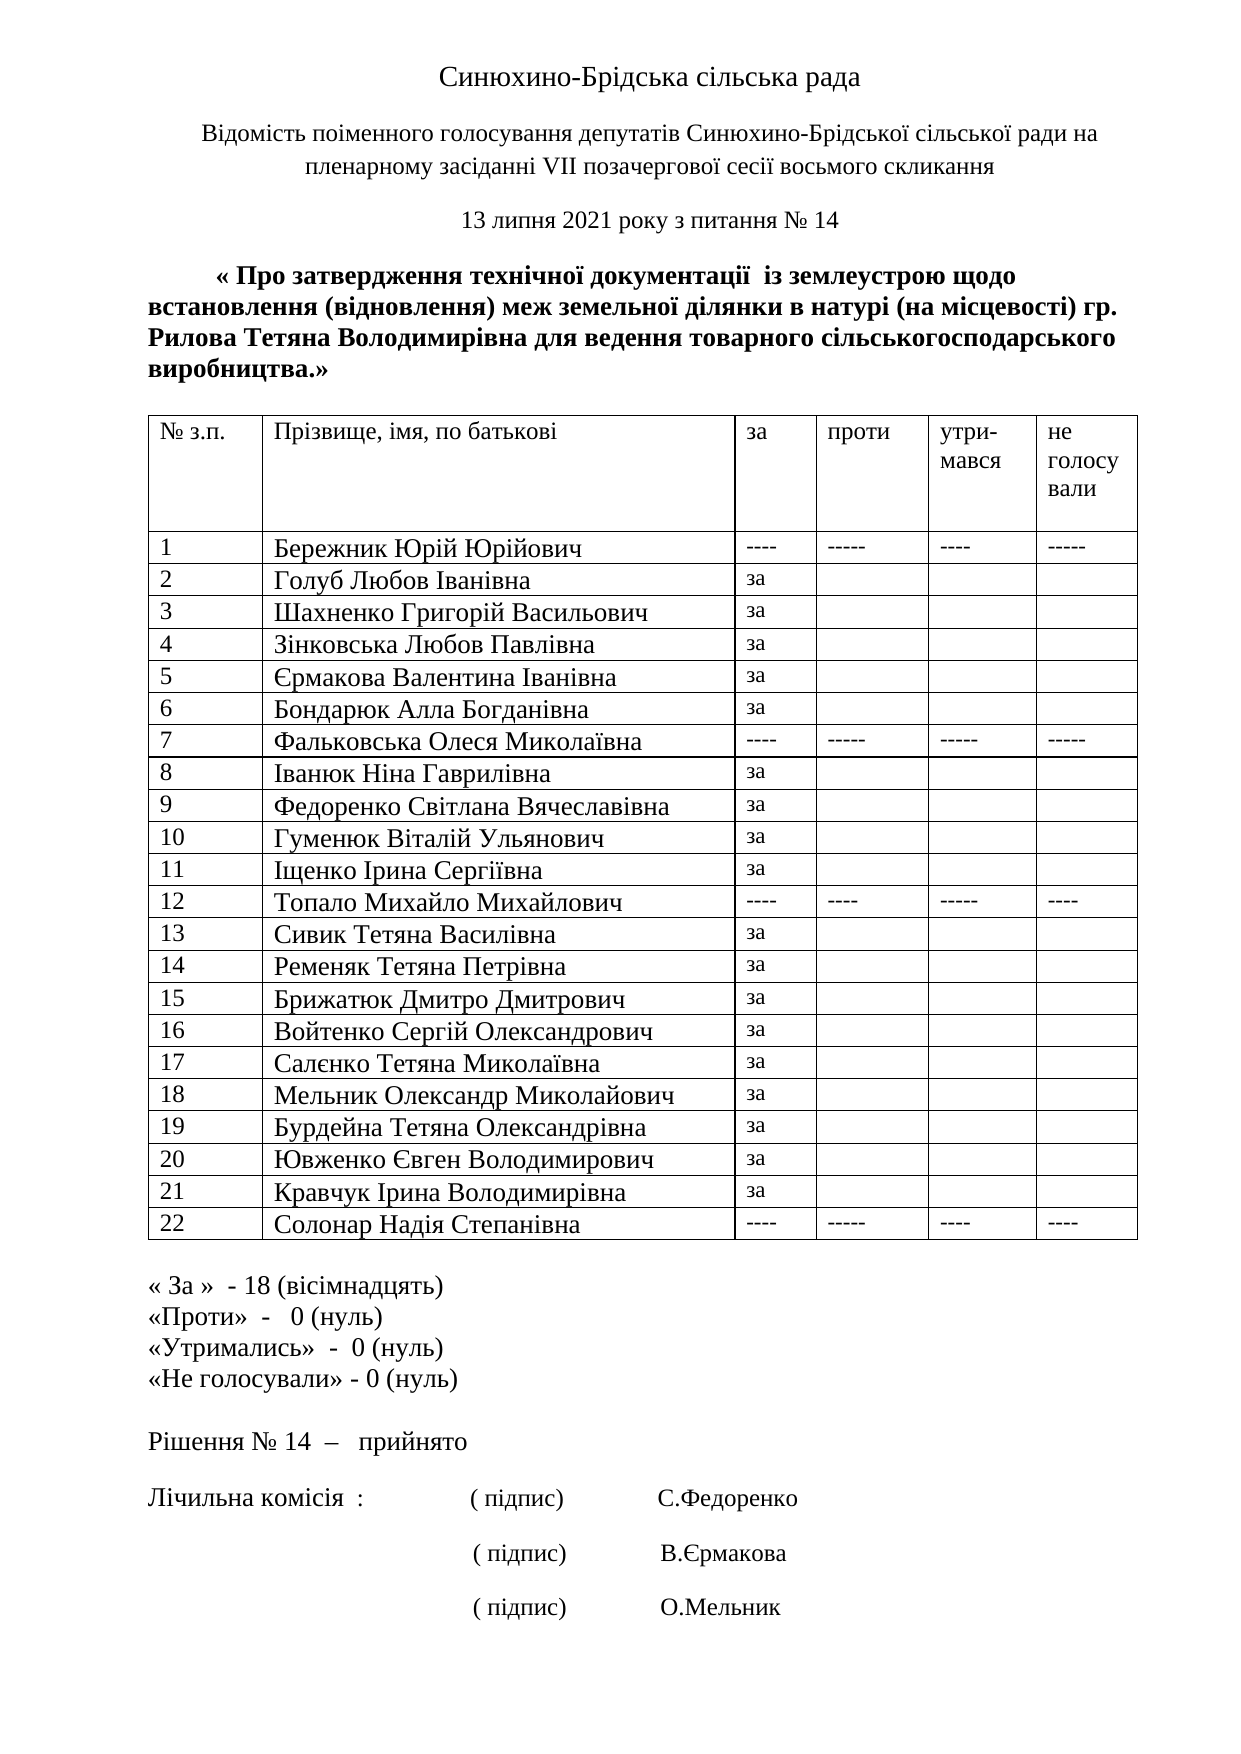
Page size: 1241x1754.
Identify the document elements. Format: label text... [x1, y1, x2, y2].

table_cell [817, 1015, 928, 1046]
table_cell [817, 661, 928, 692]
table_header за [736, 416, 816, 531]
table_cell за [736, 854, 816, 885]
table_cell 12 [149, 886, 262, 917]
table_cell [1037, 822, 1137, 853]
text Лічильна комісія : ( підпис) С.Федоренко [148, 1481, 1152, 1512]
table_cell [929, 1047, 1036, 1078]
table_cell Фальковська Олеся Миколаївна [263, 725, 734, 756]
table_cell [817, 951, 928, 982]
table_cell [1037, 629, 1137, 660]
table_cell Шахненко Григорій Васильович [263, 596, 734, 628]
table_cell [929, 918, 1036, 949]
table_cell ----- [929, 886, 1036, 917]
table_cell [817, 918, 928, 949]
table_cell [817, 1047, 928, 1078]
table_cell [929, 1144, 1036, 1175]
table_cell [1037, 693, 1137, 724]
table_cell Мельник Олександр Миколайович [263, 1079, 734, 1110]
table_cell за [736, 1015, 816, 1046]
table_cell Бондарюк Алла Богданівна [263, 693, 734, 724]
table_cell [929, 822, 1036, 853]
table_cell за [736, 918, 816, 949]
table_cell [1037, 1144, 1137, 1175]
table_cell за [736, 822, 816, 853]
table_cell [929, 1176, 1036, 1207]
table_cell 6 [149, 693, 262, 724]
table_cell [929, 1015, 1036, 1046]
table_header проти [817, 416, 928, 531]
table_cell Солонар Надія Степанівна [263, 1208, 734, 1239]
table_cell ---- [736, 886, 816, 917]
table_cell [929, 951, 1036, 982]
table_cell за [736, 758, 816, 788]
text Відомість поіменного голосування депутатів Синюхино-Брідської сільської ради на пленарному засіданні VІІ позачергової сесії восьмого скликання [148, 118, 1152, 180]
text « Про затвердження технічної документації із землеустрою щодо встановлення (відновлення) меж земельної ділянки в натурі (на місцевості) гр. Рилова Тетяна Володимирівна для ведення товарного сільськогосподарського виробництва.» [148, 259, 1152, 384]
table_cell за [736, 1144, 816, 1175]
table_cell ---- [1037, 1208, 1137, 1239]
text Рішення № 14 – прийнято [148, 1425, 1152, 1456]
table_cell за [736, 596, 816, 628]
table_cell [929, 1079, 1036, 1110]
table_cell Брижатюк Дмитро Дмитрович [263, 983, 734, 1014]
text «Проти» - 0 (нуль) [148, 1300, 1152, 1331]
table_cell [1037, 854, 1137, 885]
table_cell [1037, 758, 1137, 788]
table_cell ---- [929, 1208, 1036, 1239]
text Синюхино-Брідська сільська рада [148, 59, 1152, 93]
table_cell ---- [1037, 886, 1137, 917]
table_cell Топало Михайло Михайлович [263, 886, 734, 917]
table_cell за [736, 983, 816, 1014]
text «Не голосували» - 0 (нуль) [148, 1362, 1152, 1393]
table_cell 19 [149, 1111, 262, 1143]
table_cell [817, 1079, 928, 1110]
table_cell [1037, 596, 1137, 628]
table_cell 1 [149, 532, 262, 563]
text «Утримались» - 0 (нуль) [148, 1331, 1152, 1362]
table_cell Бережник Юрій Юрійович [263, 532, 734, 563]
table_cell [817, 983, 928, 1014]
table_cell [1037, 1079, 1137, 1110]
table_cell Бурдейна Тетяна Олександрівна [263, 1111, 734, 1143]
table_cell [1037, 1015, 1137, 1046]
table_cell ----- [1037, 532, 1137, 563]
table_cell [1037, 918, 1137, 949]
text ( підпис) В.Єрмакова [148, 1538, 1152, 1567]
table_cell [929, 629, 1036, 660]
table_cell 8 [149, 758, 262, 788]
table_cell ----- [817, 1208, 928, 1239]
table_cell ---- [929, 532, 1036, 563]
table_cell [929, 661, 1036, 692]
table_cell ---- [817, 886, 928, 917]
table_cell [929, 854, 1036, 885]
text 13 липня 2021 року з питання № 14 [148, 205, 1152, 234]
table_cell [1037, 564, 1137, 595]
table_cell [817, 629, 928, 660]
table_cell [817, 596, 928, 628]
table_cell Зінковська Любов Павлівна [263, 629, 734, 660]
table_cell Ювженко Євген Володимирович [263, 1144, 734, 1175]
table_cell Войтенко Сергій Олександрович [263, 1015, 734, 1046]
table_cell Федоренко Світлана Вячеславівна [263, 790, 734, 821]
table_cell ---- [736, 1208, 816, 1239]
table_cell 4 [149, 629, 262, 660]
table_cell [1037, 951, 1137, 982]
table_cell [817, 1111, 928, 1143]
table_cell 17 [149, 1047, 262, 1078]
table_cell 2 [149, 564, 262, 595]
table_cell [1037, 661, 1137, 692]
table_cell 3 [149, 596, 262, 628]
table_cell Салєнко Тетяна Миколаївна [263, 1047, 734, 1078]
table_cell за [736, 661, 816, 692]
table_cell Сивик Тетяна Василівна [263, 918, 734, 949]
table_cell [817, 693, 928, 724]
table_cell 13 [149, 918, 262, 949]
table_cell 7 [149, 725, 262, 756]
table_cell [817, 758, 928, 788]
table_cell [929, 758, 1036, 788]
table_cell 11 [149, 854, 262, 885]
table_cell ----- [817, 725, 928, 756]
table_cell за [736, 564, 816, 595]
table_header не голосували [1037, 416, 1137, 531]
table_cell [817, 854, 928, 885]
table_cell ----- [817, 532, 928, 563]
table_cell [817, 1176, 928, 1207]
table_header № з.п. [149, 416, 262, 531]
table_cell 14 [149, 951, 262, 982]
table_cell 20 [149, 1144, 262, 1175]
table_cell ---- [736, 532, 816, 563]
table_cell ---- [736, 725, 816, 756]
table_cell [929, 1111, 1036, 1143]
table_cell ----- [1037, 725, 1137, 756]
table_cell [929, 564, 1036, 595]
table_cell за [736, 1079, 816, 1110]
table_cell за [736, 693, 816, 724]
table_cell [929, 983, 1036, 1014]
table_cell за [736, 1047, 816, 1078]
table_cell за [736, 629, 816, 660]
table_cell [1037, 1047, 1137, 1078]
table_cell 5 [149, 661, 262, 692]
table_cell 16 [149, 1015, 262, 1046]
table_cell [817, 1144, 928, 1175]
table_cell Гуменюк Віталій Ульянович [263, 822, 734, 853]
table_cell 22 [149, 1208, 262, 1239]
table_cell Іванюк Ніна Гаврилівна [263, 758, 734, 788]
table_cell за [736, 790, 816, 821]
table_cell [929, 596, 1036, 628]
table_cell Єрмакова Валентина Іванівна [263, 661, 734, 692]
table_cell 10 [149, 822, 262, 853]
table_cell [817, 822, 928, 853]
table_cell 15 [149, 983, 262, 1014]
table_cell Кравчук Ірина Володимирівна [263, 1176, 734, 1207]
table_cell 9 [149, 790, 262, 821]
table_cell [1037, 1111, 1137, 1143]
table_cell за [736, 951, 816, 982]
table_cell за [736, 1111, 816, 1143]
table_header утри- мався [929, 416, 1036, 531]
table_cell [929, 693, 1036, 724]
text ( підпис) О.Мельник [148, 1592, 1152, 1620]
table_cell [817, 790, 928, 821]
table_cell за [736, 1176, 816, 1207]
table_cell 18 [149, 1079, 262, 1110]
table_cell [817, 564, 928, 595]
table_cell Ременяк Тетяна Петрівна [263, 951, 734, 982]
text « За » - 18 (вісімнадцять) [148, 1269, 1152, 1300]
table_cell 21 [149, 1176, 262, 1207]
table_cell [1037, 983, 1137, 1014]
table_cell [1037, 1176, 1137, 1207]
table_cell ----- [929, 725, 1036, 756]
table_cell Голуб Любов Іванівна [263, 564, 734, 595]
table_cell [1037, 790, 1137, 821]
table_header Прізвище, імя, по батькові [263, 416, 734, 531]
table_cell [929, 790, 1036, 821]
table_cell Іщенко Ірина Сергіївна [263, 854, 734, 885]
